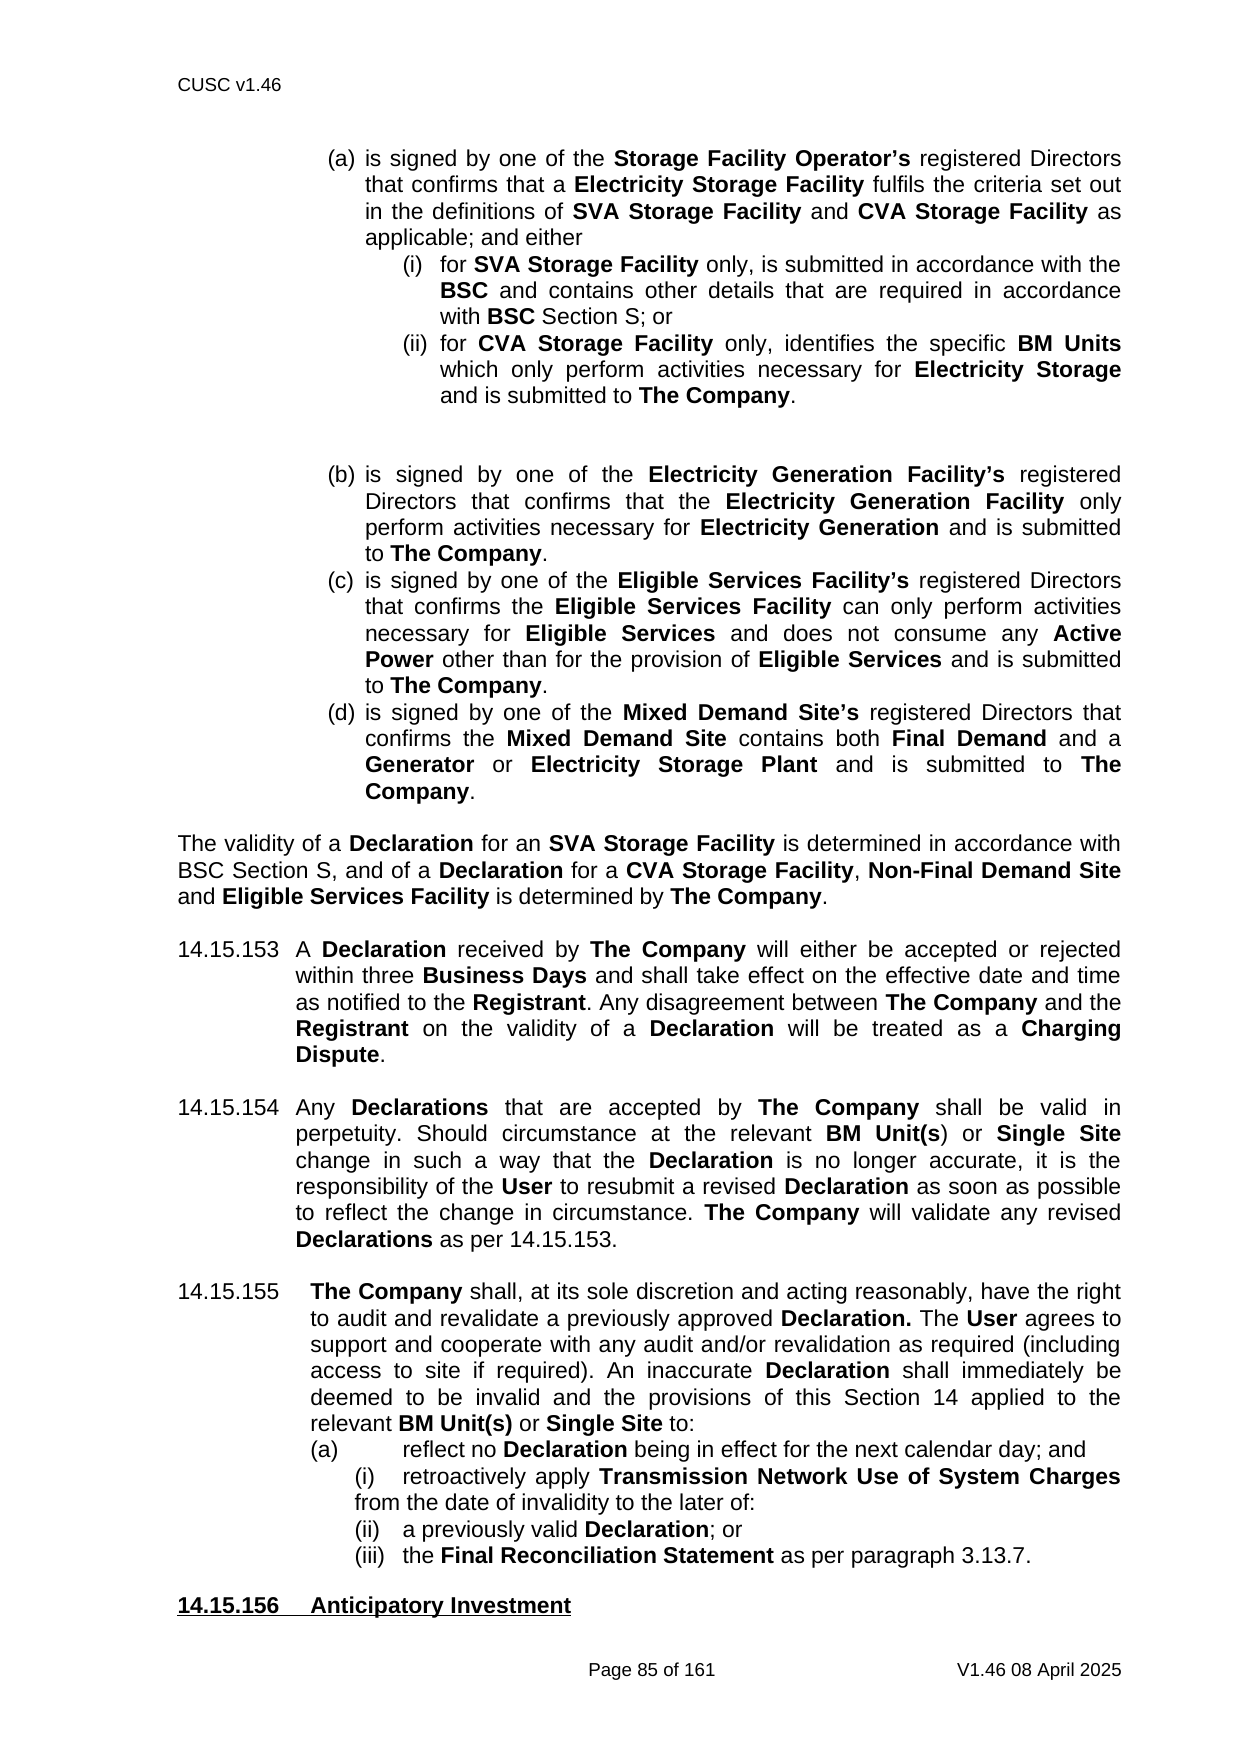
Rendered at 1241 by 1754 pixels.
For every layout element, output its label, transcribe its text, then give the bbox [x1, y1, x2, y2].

list is signed by one of the Eligible Services Facility’s registered Directors that confirms the Eligible Services Facility can only perform activities necessary for Eligible Services and does not consume any Active Power other than for the provision of Eligible Services and is submitted to The Company. [327, 567, 1121, 698]
list the Final Reconciliation Statement as per paragraph 3.13.7. [310, 1542, 1121, 1568]
text 14.15.153 A Declaration received by The Company will either be accepted or rejected within three Business Days and shall take effect on the effective date and time as notified to the Registrant. Any disagreement between The Company and the Registrant on the validity of a Declaration will be treated as a Charging Dispute. [177, 936, 1121, 1067]
text The validity of a Declaration for an SVA Storage Facility is determined in accordance with BSC Section S, and of a Declaration for a CVA Storage Facility, Non-Final Demand Site and Eligible Services Facility is determined by The Company. [177, 830, 1121, 909]
list for SVA Storage Facility only, is submitted in accordance with the BSC and contains other details that are required in accordance with BSC Section S; or [402, 251, 1121, 329]
list is signed by one of the Mixed Demand Site’s registered Directors that confirms the Mixed Demand Site contains both Final Demand and a Generator or Electricity Storage Plant and is submitted to The Company. [327, 698, 1121, 804]
text 14.15.156 Anticipatory Investment [177, 1592, 1121, 1618]
list a previously valid Declaration; or [310, 1516, 1121, 1542]
list for CVA Storage Facility only, identifies the specific BM Units which only perform activities necessary for Electricity Storage and is submitted to The Company. [402, 329, 1121, 409]
text 14.15.155 The Company shall, at its sole discretion and acting reasonably, have the right to audit and revalidate a previously approved Declaration. The User agrees to support and cooperate with any audit and/or revalidation as required (including access to site if required). An inaccurate Declaration shall immediately be deemed to be invalid and the provisions of this Section 14 applied to the relevant BM Unit(s) or Single Site to: [177, 1278, 1121, 1436]
list is signed by one of the Electricity Generation Facility’s registered Directors that confirms that the Electricity Generation Facility only perform activities necessary for Electricity Generation and is submitted to The Company. [327, 461, 1121, 567]
list reflect no Declaration being in effect for the next calendar day; and [310, 1436, 1121, 1463]
text 14.15.154 Any Declarations that are accepted by The Company shall be valid in perpetuity. Should circumstance at the relevant BM Unit(s) or Single Site change in such a way that the Declaration is no longer accurate, it is the responsibility of the User to resubmit a revised Declaration as soon as possible to reflect the change in circumstance. The Company will validate any revised Declarations as per 14.15.153. [177, 1094, 1121, 1252]
list retroactively apply Transmission Network Use of System Charges from the date of invalidity to the later of: [354, 1463, 1121, 1516]
list is signed by one of the Storage Facility Operator’s registered Directors that confirms that a Electricity Storage Facility fulfils the criteria set out in the definitions of SVA Storage Facility and CVA Storage Facility as applicable; and either [327, 145, 1121, 251]
